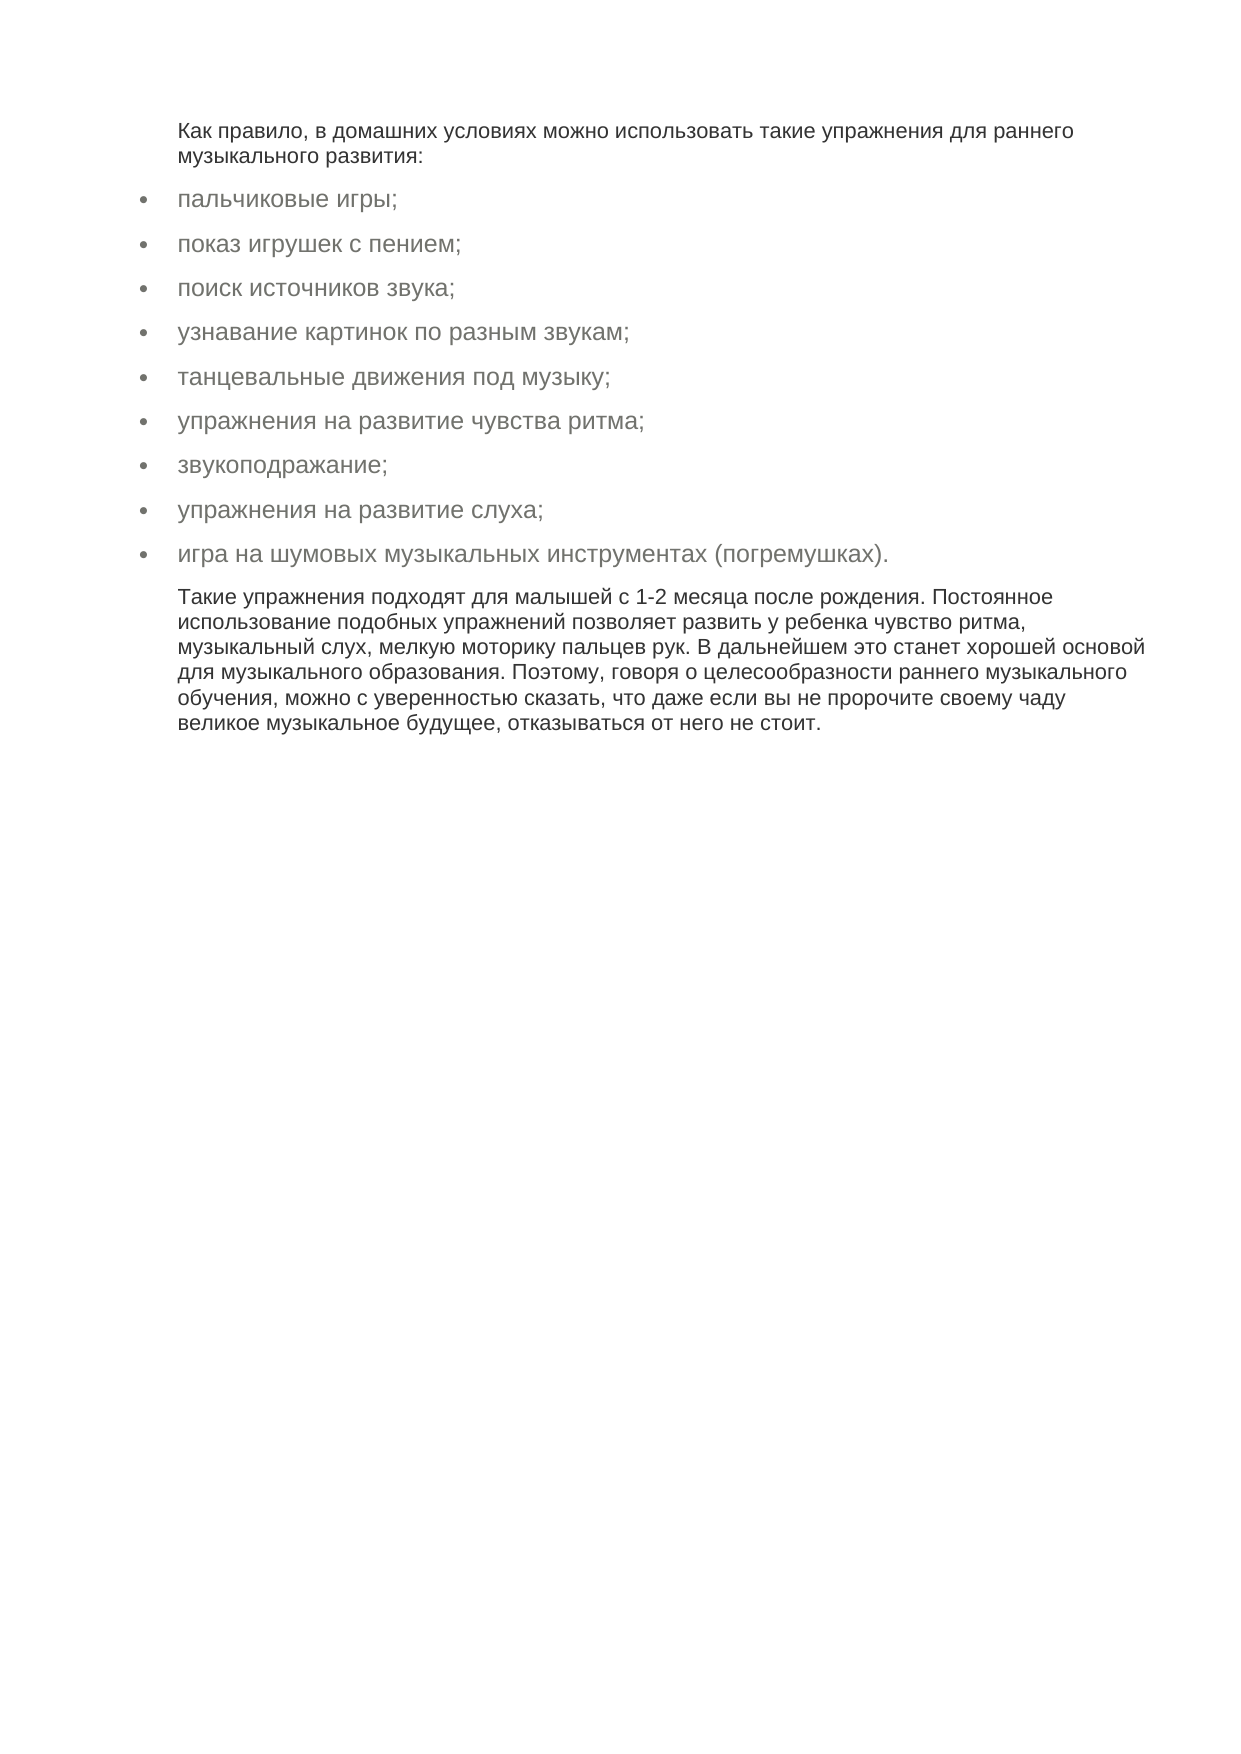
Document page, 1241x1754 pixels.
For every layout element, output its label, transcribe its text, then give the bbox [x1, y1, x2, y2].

list показ игрушек с пением; [140, 228, 1152, 257]
list игра на шумовых музыкальных инструментах (погремушках). [140, 539, 1152, 568]
list упражнения на развитие чувства ритма; [140, 406, 1152, 435]
text Как правило, в домашних условиях можно использовать такие упражнения для раннего музыкального развития: [177, 118, 1152, 168]
text Такие упражнения подходят для малышей с 1-2 месяца после рождения. Постоянное использование подобных упражнений позволяет развить у ребенка чувство ритма, музыкальный слух, мелкую моторику пальцев рук. В дальнейшем это станет хорошей основой для музыкального образования. Поэтому, говоря о целесообразности раннего музыкального обучения, можно с уверенностью сказать, что даже если вы не пророчите своему чаду великое музыкальное будущее, отказываться от него не стоит. [177, 583, 1152, 735]
list звукоподражание; [140, 450, 1152, 479]
list поиск источников звука; [140, 273, 1152, 302]
list узнавание картинок по разным звукам; [140, 317, 1152, 346]
list упражнения на развитие слуха; [140, 495, 1152, 523]
list танцевальные движения под музыку; [140, 362, 1152, 390]
list пальчиковые игры; [140, 184, 1152, 213]
